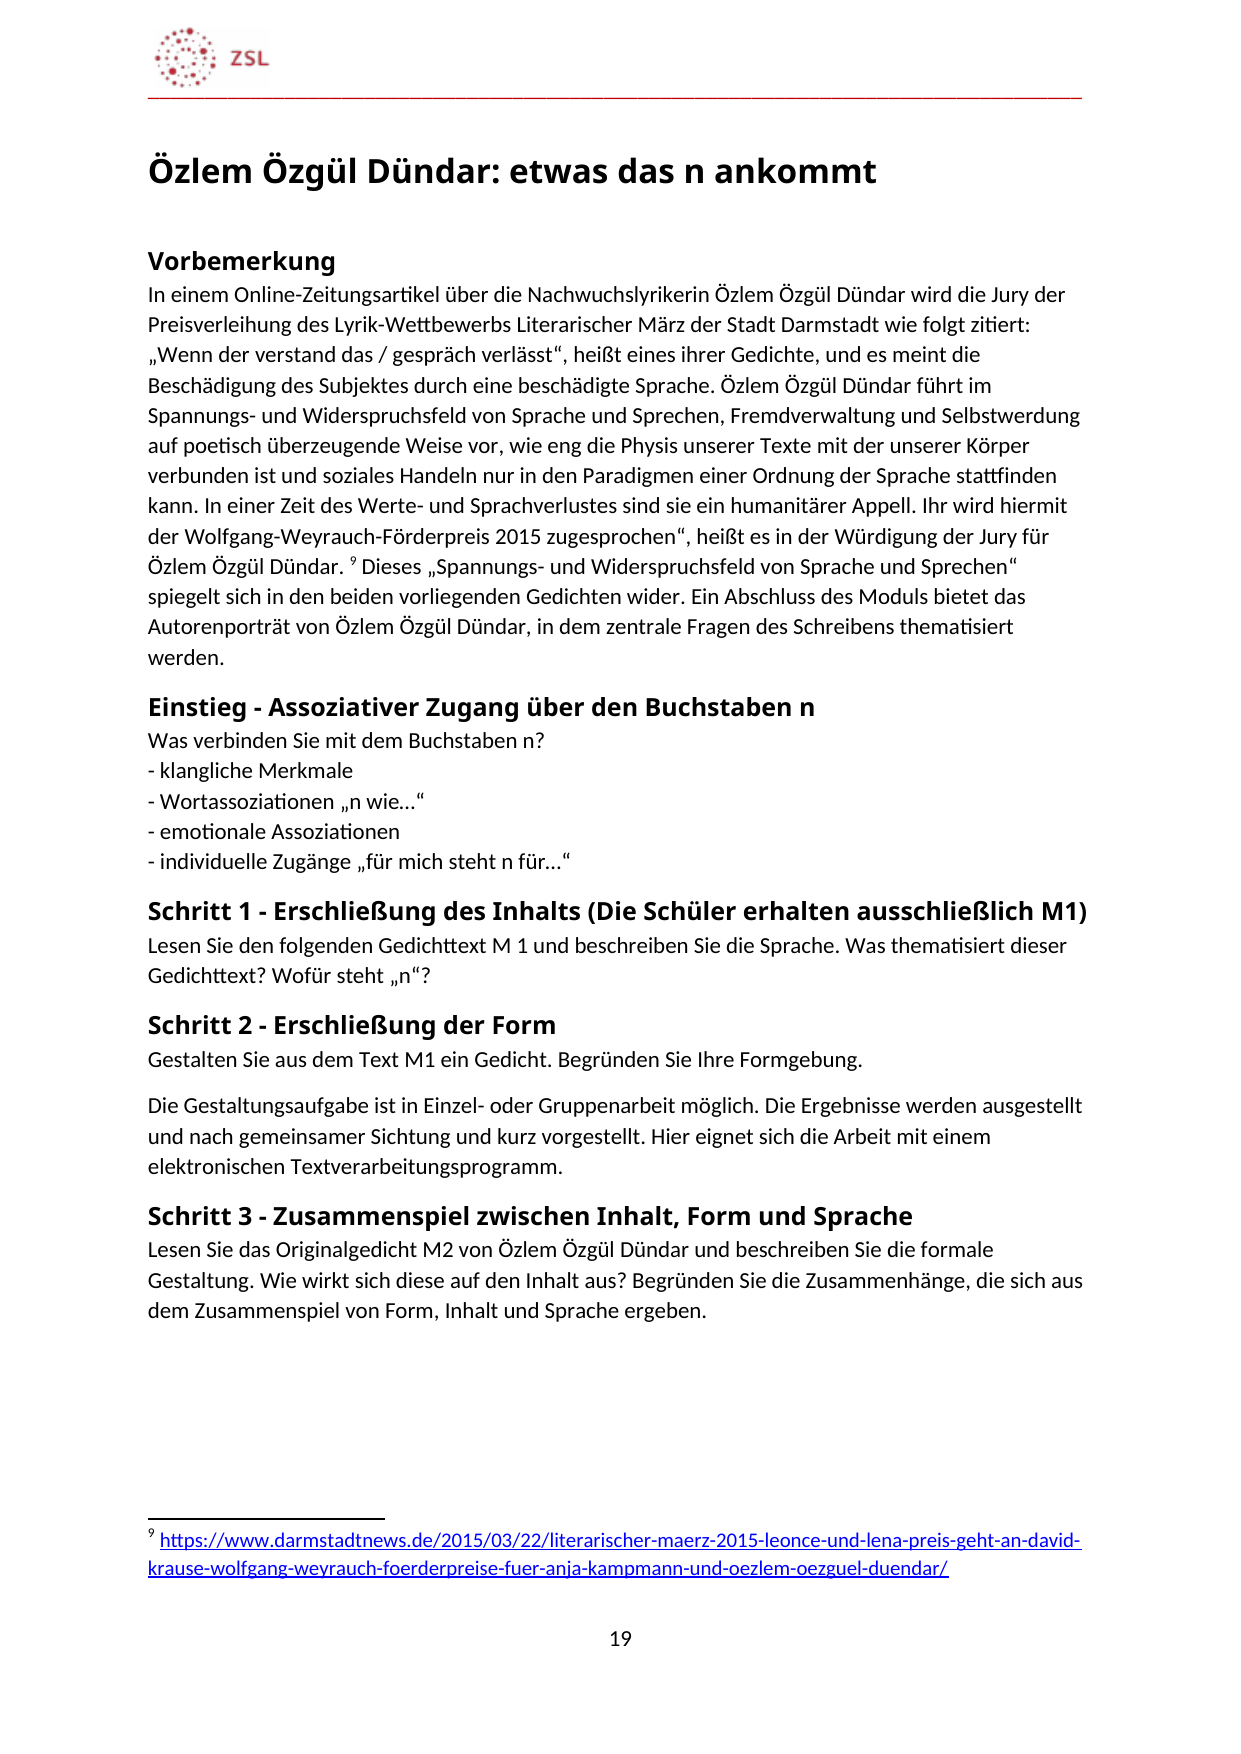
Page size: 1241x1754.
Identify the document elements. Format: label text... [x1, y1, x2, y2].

text Lesen Sie das Originalgedicht M2 von Özlem Özgül Dündar und beschreiben Sie die formale Gestaltung. Wie wirkt sich diese auf den Inhalt aus? Begründen Sie die Zusammenhänge, die sich aus dem Zusammenspiel von Form, Inhalt und Sprache ergeben. [148, 1236, 1093, 1324]
subtitle Vorbemerkung [148, 243, 1093, 277]
text Was verbinden Sie mit dem Buchstaben n? - klangliche Merkmale - Wortassoziationen „n wie…“ - emotionale Assoziationen - individuelle Zugänge „für mich steht n für…“ [148, 726, 1093, 875]
subtitle Einstieg - Assoziativer Zugang über den Buchstaben n [148, 689, 1093, 724]
text In einem Online-Zeitungsartikel über die Nachwuchslyrikerin Özlem Özgül Dündar wird die Jury der Preisverleihung des Lyrik-Wettbewerbs Literarischer März der Stadt Darmstadt wie folgt zitiert: „Wenn der verstand das / gespräch verlässt“, heißt eines ihrer Gedichte, und es meint die Beschädigung des Subjektes durch eine beschädigte Sprache. Özlem Özgül Dündar führt im Spannungs- und Widerspruchsfeld von Sprache und Sprechen, Fremdverwaltung und Selbstwerdung auf poetisch überzeugende Weise vor, wie eng die Physis unserer Texte mit der unserer Körper verbunden ist und soziales Handeln nur in den Paradigmen einer Ordnung der Sprache stattfinden kann. In einer Zeit des Werte- und Sprachverlustes sind sie ein humanitärer Appell. Ihr wird hiermit der Wolfgang-Weyrauch-Förderpreis 2015 zugesprochen“, heißt es in der Würdigung der Jury für Özlem Özgül Dündar. Dieses „Spannungs- und Widerspruchsfeld von Sprache und Sprechen“ spiegelt sich in den beiden vorliegenden Gedichten wider. Ein Abschluss des Moduls bietet das Autorenporträt von Özlem Özgül Dündar, in dem zentrale Fragen des Schreibens thematisiert werden. [148, 280, 1093, 671]
subtitle Schritt 1 - Erschließung des Inhalts (Die Schüler erhalten ausschließlich M1) [148, 894, 1093, 928]
text Lesen Sie den folgenden Gedichttext M 1 und beschreiben Sie die Sprache. Was thematisiert dieser Gedichttext? Wofür steht „n“? [148, 931, 1093, 989]
text Gestalten Sie aus dem Text M1 ein Gedicht. Begründen Sie Ihre Formgebung. [148, 1045, 1093, 1073]
subtitle Schritt 3 - Zusammenspiel zwischen Inhalt, Form und Sprache [148, 1199, 1093, 1233]
subtitle Schritt 2 - Erschließung der Form [148, 1008, 1093, 1042]
text Die Gestaltungsaufgabe ist in Einzel- oder Gruppenarbeit möglich. Die Ergebnisse werden ausgestellt und nach gemeinsamer Sichtung und kurz vorgestellt. Hier eignet sich die Arbeit mit einem elektronischen Textverarbeitungsprogramm. [148, 1092, 1093, 1180]
subtitle Özlem Özgül Dündar: etwas das n ankommt [148, 148, 1093, 193]
